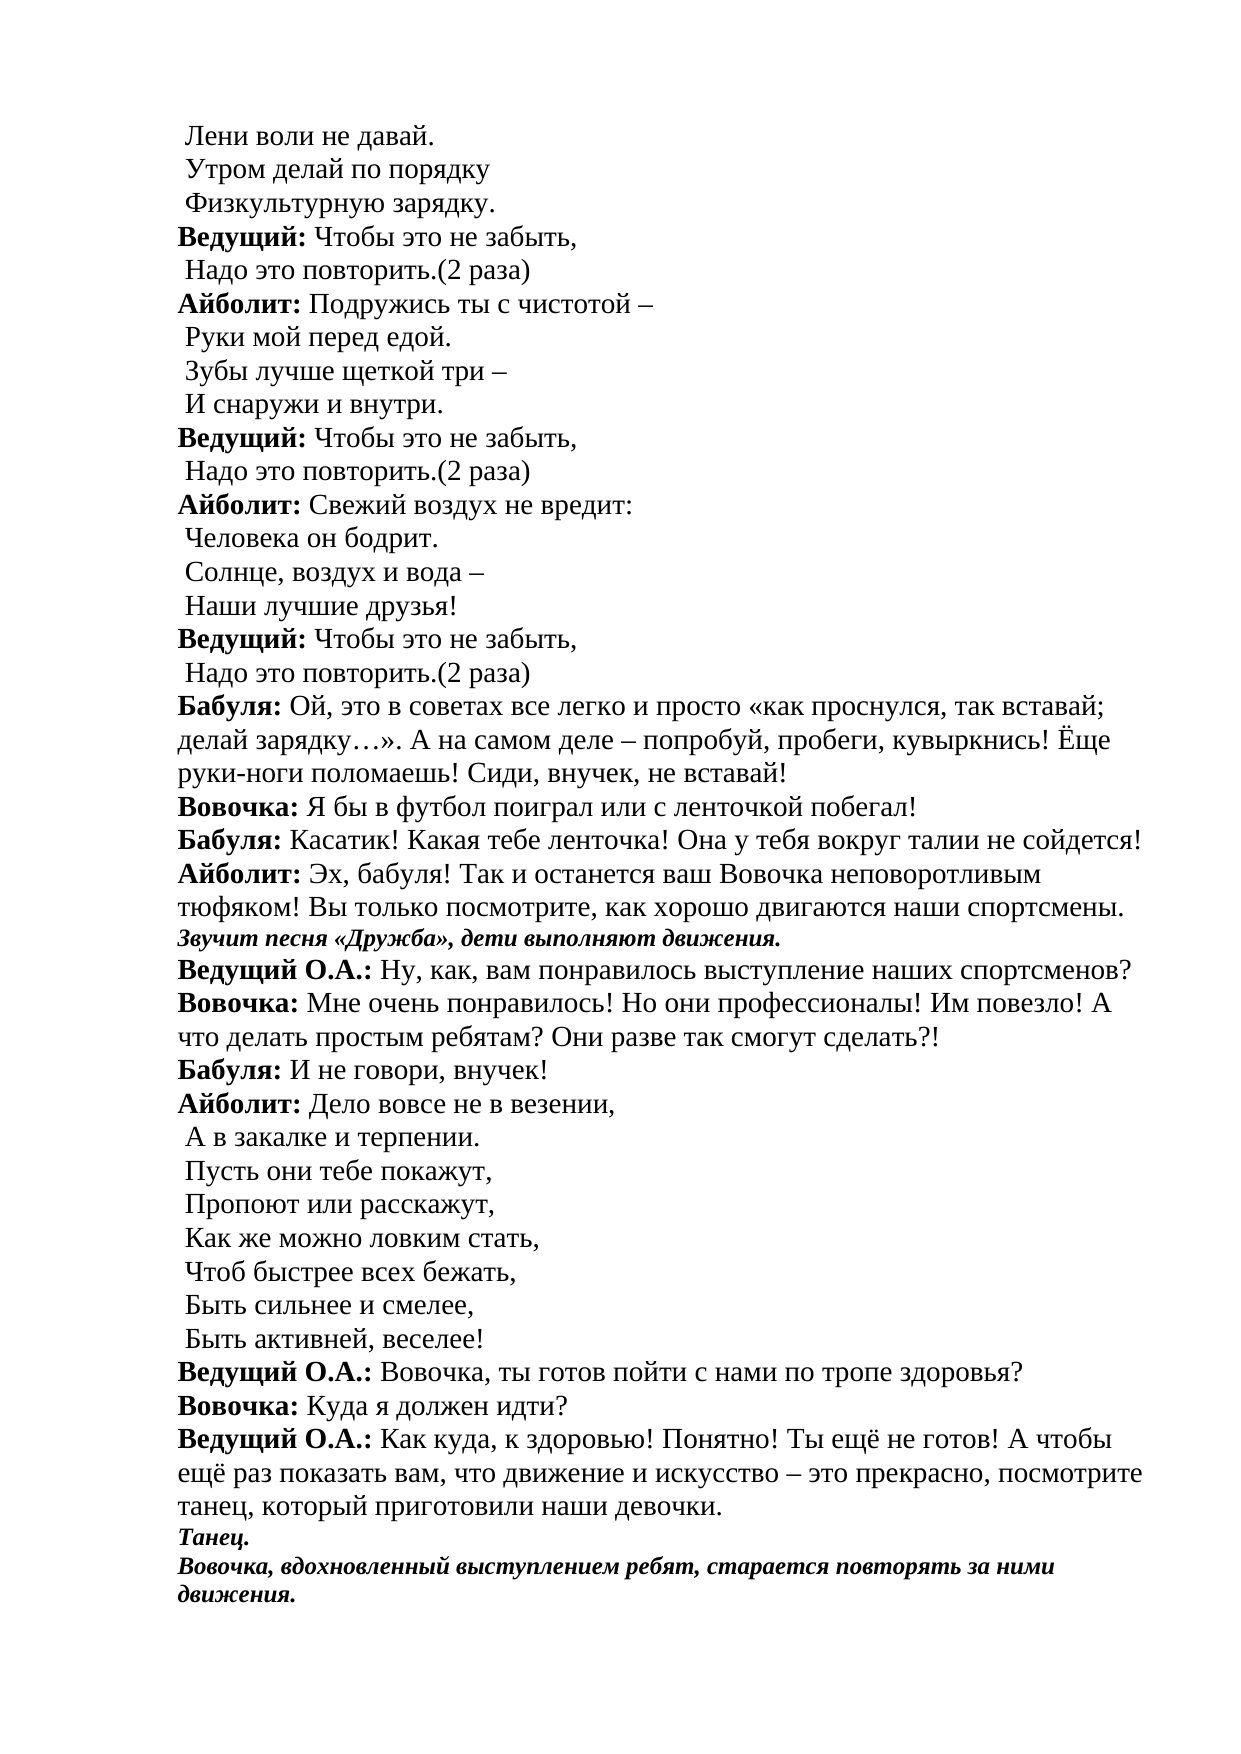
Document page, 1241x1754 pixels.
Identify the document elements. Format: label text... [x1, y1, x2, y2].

text тюфяком! Вы только посмотрите, как хорошо двигаются наши спортсмены. [177, 889, 1152, 923]
text Танец. [177, 1522, 1152, 1551]
text Ведущий О.А.: Ну, как, вам понравилось выступление наших спортсменов? [177, 952, 1152, 985]
text Утром делай по порядку [177, 152, 1152, 185]
text Айболит: Эх, бабуля! Так и останется ваш Вовочка неповоротливым [177, 856, 1152, 889]
text Руки мой перед едой. [177, 319, 1152, 353]
text Пропоют или расскажут, [177, 1187, 1152, 1220]
text Бабуля: Касатик! Какая тебе ленточка! Она у тебя вокруг талии не сойдется! [177, 822, 1152, 856]
text Ведущий: Чтобы это не забыть, [177, 420, 1152, 453]
text Быть сильнее и смелее, [177, 1287, 1152, 1321]
text Человека он бодрит. [177, 521, 1152, 554]
text Надо это повторить.(2 раза) [177, 252, 1152, 286]
text Физкультурную зарядку. [177, 185, 1152, 219]
text Надо это повторить.(2 раза) [177, 655, 1152, 688]
text Пусть они тебе покажут, [177, 1153, 1152, 1187]
text Ведущий О.А.: Вовочка, ты готов пойти с нами по тропе здоровья? [177, 1354, 1152, 1388]
text Айболит: Подружись ты с чистотой – [177, 286, 1152, 319]
text Вовочка: Куда я должен идти? [177, 1388, 1152, 1421]
text Надо это повторить.(2 раза) [177, 453, 1152, 487]
text Ведущий: Чтобы это не забыть, [177, 621, 1152, 655]
text Лени воли не давай. [177, 118, 1152, 152]
text Зубы лучше щеткой три – [177, 353, 1152, 386]
text Ведущий О.А.: Как куда, к здоровью! Понятно! Ты ещё не готов! А чтобы ещё раз показать вам, что движение и искусство – это прекрасно, посмотрите танец, который приготовили наши девочки. [177, 1421, 1152, 1522]
text Вовочка: Я бы в футбол поиграл или с ленточкой побегал! [177, 789, 1152, 822]
text Айболит: Свежий воздух не вредит: [177, 487, 1152, 521]
text Быть активней, веселее! [177, 1321, 1152, 1354]
text Звучит песня «Дружба», дети выполняют движения. [177, 923, 1152, 952]
text Айболит: Дело вовсе не в везении, [177, 1086, 1152, 1119]
text Чтоб быстрее всех бежать, [177, 1254, 1152, 1287]
text Бабуля: И не говори, внучек! [177, 1052, 1152, 1086]
text А в закалке и терпении. [177, 1119, 1152, 1153]
text Ведущий: Чтобы это не забыть, [177, 219, 1152, 252]
text Бабуля: Ой, это в советах все легко и просто «как проснулся, так вставай; делай зарядку…». А на самом деле – попробуй, пробеги, кувыркнись! Ёще руки-ноги поломаешь! Сиди, внучек, не вставай! [177, 688, 1152, 789]
text Как же можно ловким стать, [177, 1220, 1152, 1254]
text Вовочка: Мне очень понравилось! Но они профессионалы! Им повезло! А [177, 985, 1152, 1019]
text Наши лучшие друзья! [177, 588, 1152, 621]
text что делать простым ребятам? Они разве так смогут сделать?! [177, 1019, 1152, 1052]
text И снаружи и внутри. [177, 386, 1152, 420]
text Вовочка, вдохновленный выступлением ребят, старается повторять за ними движения. [177, 1551, 1152, 1608]
text Солнце, воздух и вода – [177, 554, 1152, 588]
